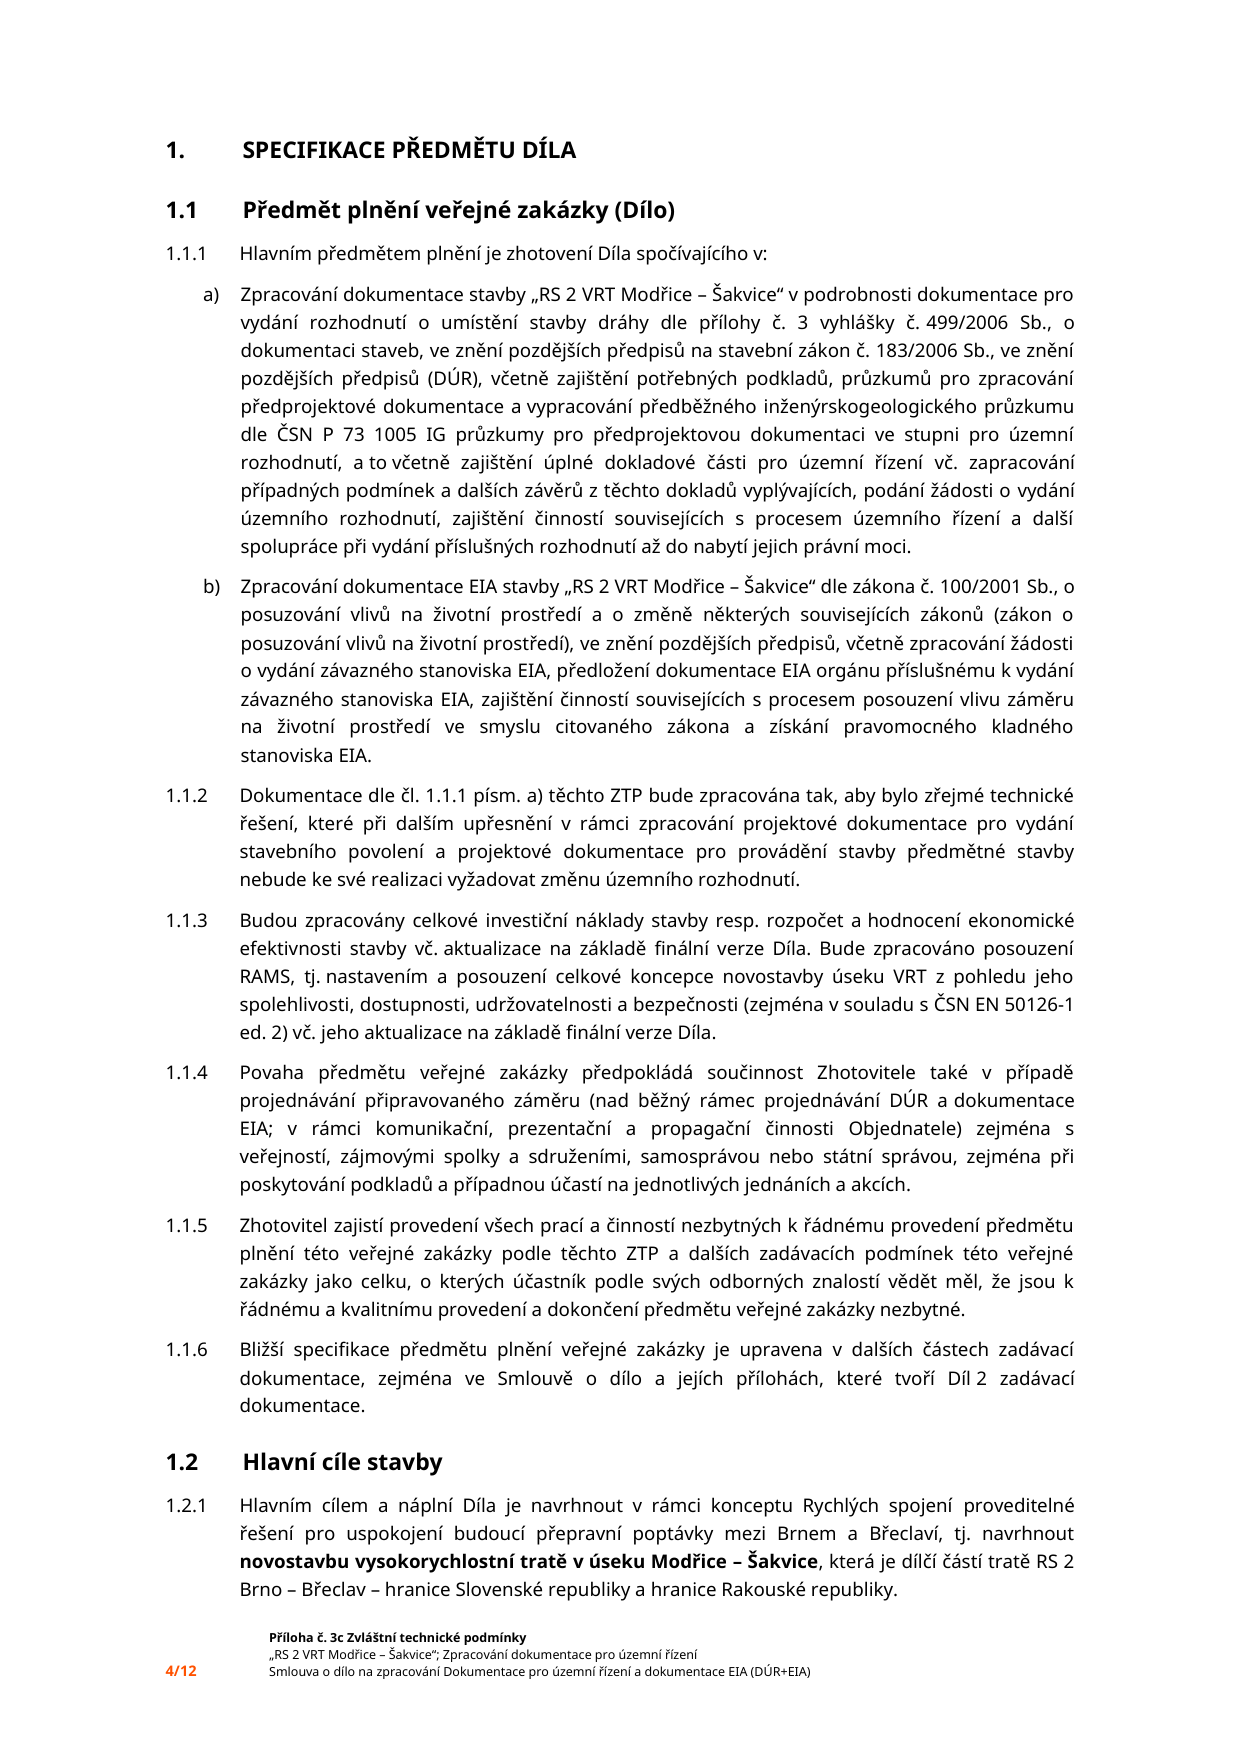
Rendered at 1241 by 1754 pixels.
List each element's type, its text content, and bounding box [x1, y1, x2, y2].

text Hlavním cílem a náplní Díla je navrhnout v rámci konceptu Rychlých spojení proveditelné řešení pro uspokojení budoucí přepravní poptávky mezi Brnem a Břeclaví, tj. navrhnout novostavbu vysokorychlostní tratě v úseku Modřice – Šakvice, která je dílčí částí tratě RS 2 Brno – Břeclav – hranice Slovenské republiky a hranice Rakouské republiky. [165, 1493, 1075, 1602]
text Dokumentace dle čl. 1.1.1 písm. a) těchto ZTP bude zpracována tak, aby bylo zřejmé technické řešení, které při dalším upřesnění v rámci zpracování projektové dokumentace pro vydání stavebního povolení a projektové dokumentace pro provádění stavby předmětné stavby nebude ke své realizaci vyžadovat změnu územního rozhodnutí. [165, 782, 1075, 892]
text Hlavní cíle stavby [165, 1446, 1075, 1477]
text Zhotovitel zajistí provedení všech prací a činností nezbytných k řádnému provedení předmětu plnění této veřejné zakázky podle těchto ZTP a dalších zadávacích podmínek této veřejné zakázky jako celku, o kterých účastník podle svých odborných znalostí vědět měl, že jsou k řádnému a kvalitnímu provedení a dokončení předmětu veřejné zakázky nezbytné. [165, 1212, 1075, 1322]
text Hlavním předmětem plnění je zhotovení Díla spočívajícího v: [165, 241, 1075, 266]
text Budou zpracovány celkové investiční náklady stavby resp. rozpočet a hodnocení ekonomické efektivnosti stavby vč. aktualizace na základě finální verze Díla. Bude zpracováno posouzení RAMS, tj. nastavením a posouzení celkové koncepce novostavby úseku VRT z pohledu jeho spolehlivosti, dostupnosti, udržovatelnosti a bezpečnosti (zejména v souladu s ČSN EN 50126-1 ed. 2) vč. jeho aktualizace na základě finální verze Díla. [165, 907, 1075, 1044]
text Povaha předmětu veřejné zakázky předpokládá součinnost Zhotovitele také v případě projednávání připravovaného záměru (nad běžný rámec projednávání DÚR a dokumentace EIA; v rámci komunikační, prezentační a propagační činnosti Objednatele) zejména s veřejností, zájmovými spolky a sdruženími, samosprávou nebo státní správou, zejména při poskytování podkladů a případnou účastí na jednotlivých jednáních a akcích. [165, 1059, 1075, 1197]
text Bližší specifikace předmětu plnění veřejné zakázky je upravena v dalších částech zadávací dokumentace, zejména ve Smlouvě o dílo a jejích přílohách, které tvoří Díl 2 zadávací dokumentace. [165, 1337, 1075, 1418]
text SPECIFIKACE PŘEDMĚTU DÍLA [165, 134, 1075, 166]
list Zpracování dokumentace EIA stavby „RS 2 VRT Modřice – Šakvice“ dle zákona č. 100/2001 Sb., o posuzování vlivů na životní prostředí a o změně některých souvisejících zákonů (zákon o posuzování vlivů na životní prostředí), ve znění pozdějších předpisů, včetně zpracování žádosti o vydání závazného stanoviska EIA, předložení dokumentace EIA orgánu příslušnému k vydání závazného stanoviska EIA, zajištění činností souvisejících s procesem posouzení vlivu záměru na životní prostředí ve smyslu citovaného zákona a získání pravomocného kladného stanoviska EIA. [203, 574, 1075, 767]
text Předmět plnění veřejné zakázky (Dílo) [165, 194, 1075, 225]
list Zpracování dokumentace stavby „RS 2 VRT Modřice – Šakvice“ v podrobnosti dokumentace pro vydání rozhodnutí o umístění stavby dráhy dle přílohy č. 3 vyhlášky č. 499/2006 Sb., o dokumentaci staveb, ve znění pozdějších předpisů na stavební zákon č. 183/2006 Sb., ve znění pozdějších předpisů (DÚR), včetně zajištění potřebných podkladů, průzkumů pro zpracování předprojektové dokumentace a vypracování předběžného inženýrskogeologického průzkumu dle ČSN P 73 1005 IG průzkumy pro předprojektovou dokumentaci ve stupni pro územní rozhodnutí, a to včetně zajištění úplné dokladové části pro územní řízení vč. zapracování případných podmínek a dalších závěrů z těchto dokladů vyplývajících, podání žádosti o vydání územního rozhodnutí, zajištění činností souvisejících s procesem územního řízení a další spolupráce při vydání příslušných rozhodnutí až do nabytí jejich právní moci. [203, 281, 1075, 559]
